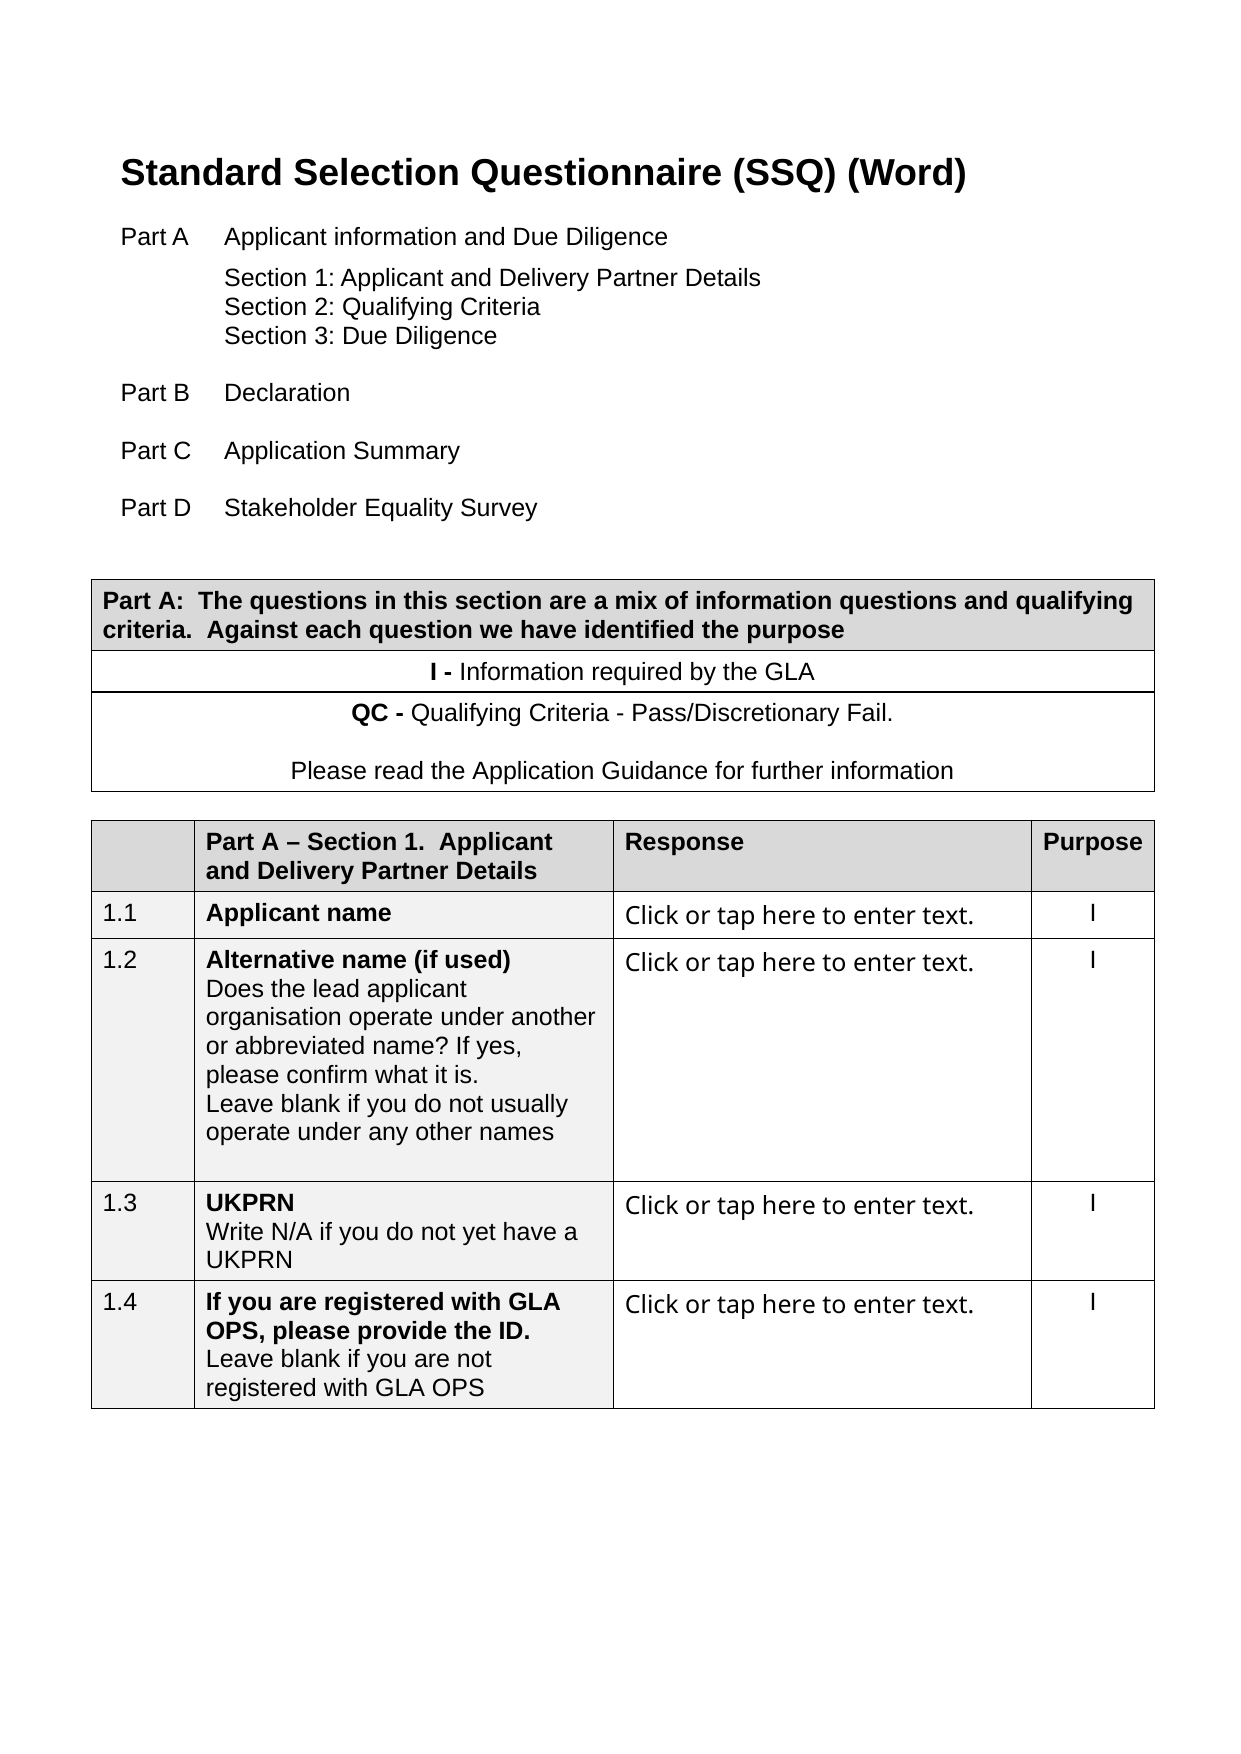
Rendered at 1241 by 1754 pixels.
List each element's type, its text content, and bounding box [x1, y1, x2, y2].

table_cell If you are registered with GLA OPS, please provide the ID. Leave blank if you are not registered with GLA OPS [195, 1281, 613, 1408]
table_cell 1.2 [92, 939, 194, 1181]
text Part A Applicant information and Due Diligence [120, 222, 1090, 251]
text Part C Application Summary [120, 436, 1090, 464]
table_cell I [1032, 1281, 1154, 1408]
table_cell I [1032, 939, 1154, 1181]
text Standard Selection Questionnaire (SSQ) (Word) [120, 150, 1090, 193]
table_header Part A – Section 1. Applicant and Delivery Partner Details [195, 821, 613, 891]
table_cell I [1032, 1182, 1154, 1280]
table_cell Alternative name (if used) Does the lead applicant organisation operate under another or abbreviated name? If yes, please confirm what it is. Leave blank if you do not usually operate under any other names [195, 939, 613, 1181]
text Part D Stakeholder Equality Survey [120, 493, 1090, 522]
text Section 3: Due Diligence [120, 321, 1090, 349]
text Section 2: Qualifying Criteria [120, 292, 1090, 321]
table_cell I [1032, 892, 1154, 938]
table_cell UKPRN Write N/A if you do not yet have a UKPRN [195, 1182, 613, 1280]
table_header Purpose [1032, 821, 1154, 891]
table_header Response [614, 821, 1031, 891]
table_header [92, 821, 194, 891]
table_cell 1.3 [92, 1182, 194, 1280]
text Section 1: Applicant and Delivery Partner Details [120, 263, 1090, 292]
table_header Part A: The questions in this section are a mix of information questions and qualifying criteria. Against each question we have identified the purpose [92, 580, 1154, 650]
table_cell QC - Qualifying Criteria - Pass/Discretionary Fail. Please read the Application Guidance for further information [92, 693, 1154, 791]
table_cell Applicant name [195, 892, 613, 938]
table_cell 1.1 [92, 892, 194, 938]
table_cell 1.4 [92, 1281, 194, 1408]
text Part B Declaration [120, 378, 1090, 407]
table_cell I - Information required by the GLA [92, 651, 1154, 691]
